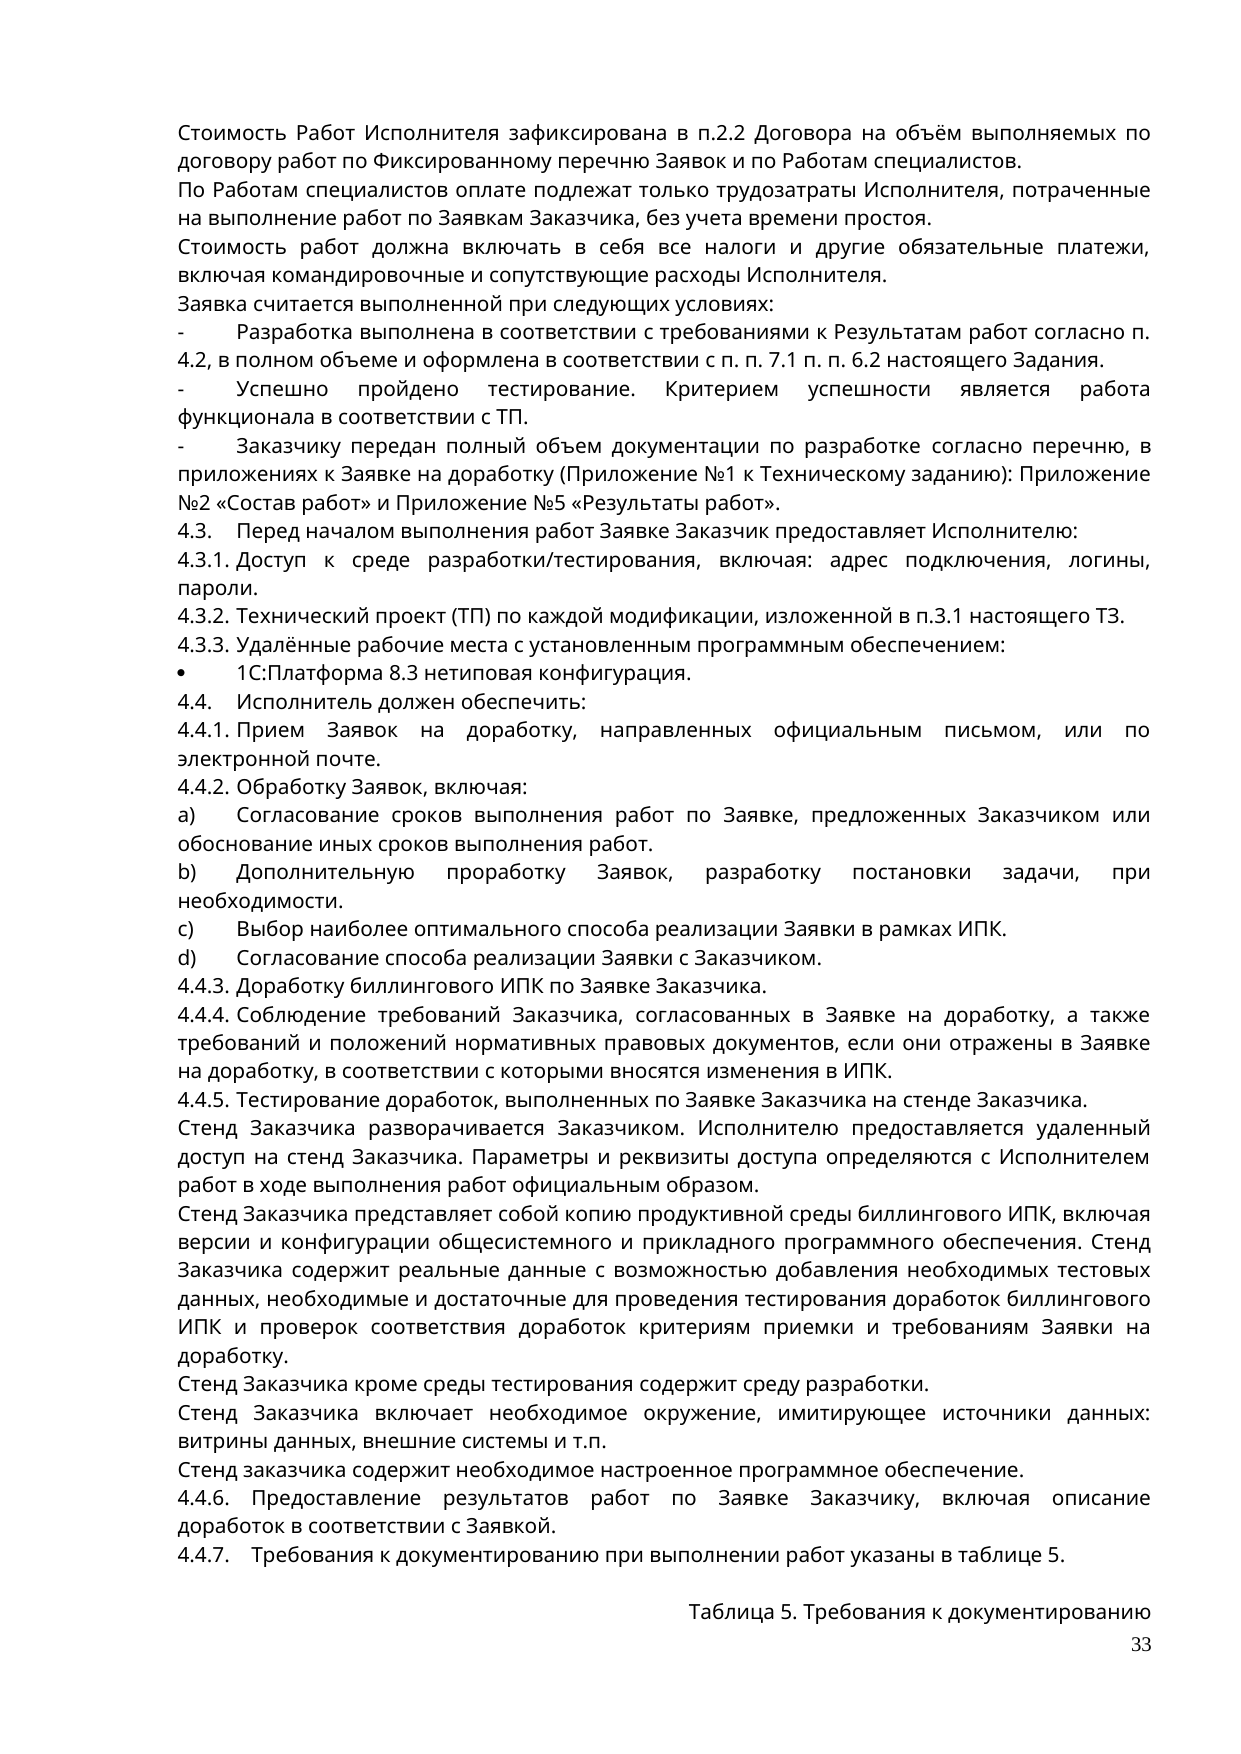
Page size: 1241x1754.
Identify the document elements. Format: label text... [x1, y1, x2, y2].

list Заказчику передан полный объем документации по разработке согласно перечню, в приложениях к Заявке на доработку (Приложение №1 к Техническому заданию): Приложение №2 «Состав работ» и Приложение №5 «Результаты работ». [177, 431, 1152, 516]
list Разработка выполнена в соответствии с требованиями к Результатам работ согласно п. 4.2, в полном объеме и оформлена в соответствии с п. п. 7.1 п. п. 6.2 настоящего Задания. [177, 317, 1152, 374]
list Исполнитель должен обеспечить: [177, 687, 1152, 715]
text Стенд Заказчика представляет собой копию продуктивной среды биллингового ИПК, включая версии и конфигурации общесистемного и прикладного программного обеспечения. Стенд Заказчика содержит реальные данные с возможностью добавления необходимых тестовых данных, необходимые и достаточные для проведения тестирования доработок биллингового ИПК и проверок соответствия доработок критериям приемки и требованиям Заявки на доработку. [177, 1199, 1152, 1369]
text Стенд заказчика содержит необходимое настроенное программное обеспечение. [177, 1455, 1152, 1483]
text Стоимость Работ Исполнителя зафиксирована в п.2.2 Договора на объём выполняемых по договору работ по Фиксированному перечню Заявок и по Работам специалистов. [177, 118, 1152, 175]
text По Работам специалистов оплате подлежат только трудозатраты Исполнителя, потраченные на выполнение работ по Заявкам Заказчика, без учета времени простоя. [177, 175, 1152, 232]
text Заявка считается выполненной при следующих условиях: [177, 289, 1152, 317]
list Предоставление результатов работ по Заявке Заказчику, включая описание доработок в соответствии с Заявкой. [177, 1483, 1152, 1540]
list Выбор наиболее оптимального способа реализации Заявки в рамках ИПК. [177, 914, 1152, 943]
text Стоимость работ должна включать в себя все налоги и другие обязательные платежи, включая командировочные и сопутствующие расходы Исполнителя. [177, 232, 1152, 289]
list Согласование способа реализации Заявки с Заказчиком. [177, 943, 1152, 971]
text Стенд Заказчика включает необходимое окружение, имитирующее источники данных: витрины данных, внешние системы и т.п. [177, 1398, 1152, 1455]
list Технический проект (ТП) по каждой модификации, изложенной в п.3.1 настоящего ТЗ. [177, 602, 1152, 630]
list Доработку биллингового ИПК по Заявке Заказчика. [177, 971, 1152, 1000]
text Стенд Заказчика кроме среды тестирования содержит среду разработки. [177, 1369, 1152, 1398]
list Успешно пройдено тестирование. Критерием успешности является работа функционала в соответствии с ТП. [177, 374, 1152, 431]
list Дополнительную проработку Заявок, разработку постановки задачи, при необходимости. [177, 857, 1152, 914]
list Обработку Заявок, включая: [177, 772, 1152, 801]
list 1С:Платформа 8.3 нетиповая конфигурация. [177, 658, 1152, 687]
list Согласование сроков выполнения работ по Заявке, предложенных Заказчиком или обоснование иных сроков выполнения работ. [177, 801, 1152, 857]
list Доступ к среде разработки/тестирования, включая: адрес подключения, логины, пароли. [177, 545, 1152, 602]
list Перед началом выполнения работ Заявке Заказчик предоставляет Исполнителю: [177, 516, 1152, 545]
list Тестирование доработок, выполненных по Заявке Заказчика на стенде Заказчика. [177, 1085, 1152, 1113]
text Таблица 5. Требования к документированию [177, 1597, 1152, 1625]
list Соблюдение требований Заказчика, согласованных в Заявке на доработку, а также требований и положений нормативных правовых документов, если они отражены в Заявке на доработку, в соответствии с которыми вносятся изменения в ИПК. [177, 1000, 1152, 1085]
text Стенд Заказчика разворачивается Заказчиком. Исполнителю предоставляется удаленный доступ на стенд Заказчика. Параметры и реквизиты доступа определяются с Исполнителем работ в ходе выполнения работ официальным образом. [177, 1113, 1152, 1199]
list Прием Заявок на доработку, направленных официальным письмом, или по электронной почте. [177, 715, 1152, 772]
list Удалённые рабочие места с установленным программным обеспечением: [177, 630, 1152, 658]
list Требования к документированию при выполнении работ указаны в таблице 5. [177, 1540, 1152, 1568]
